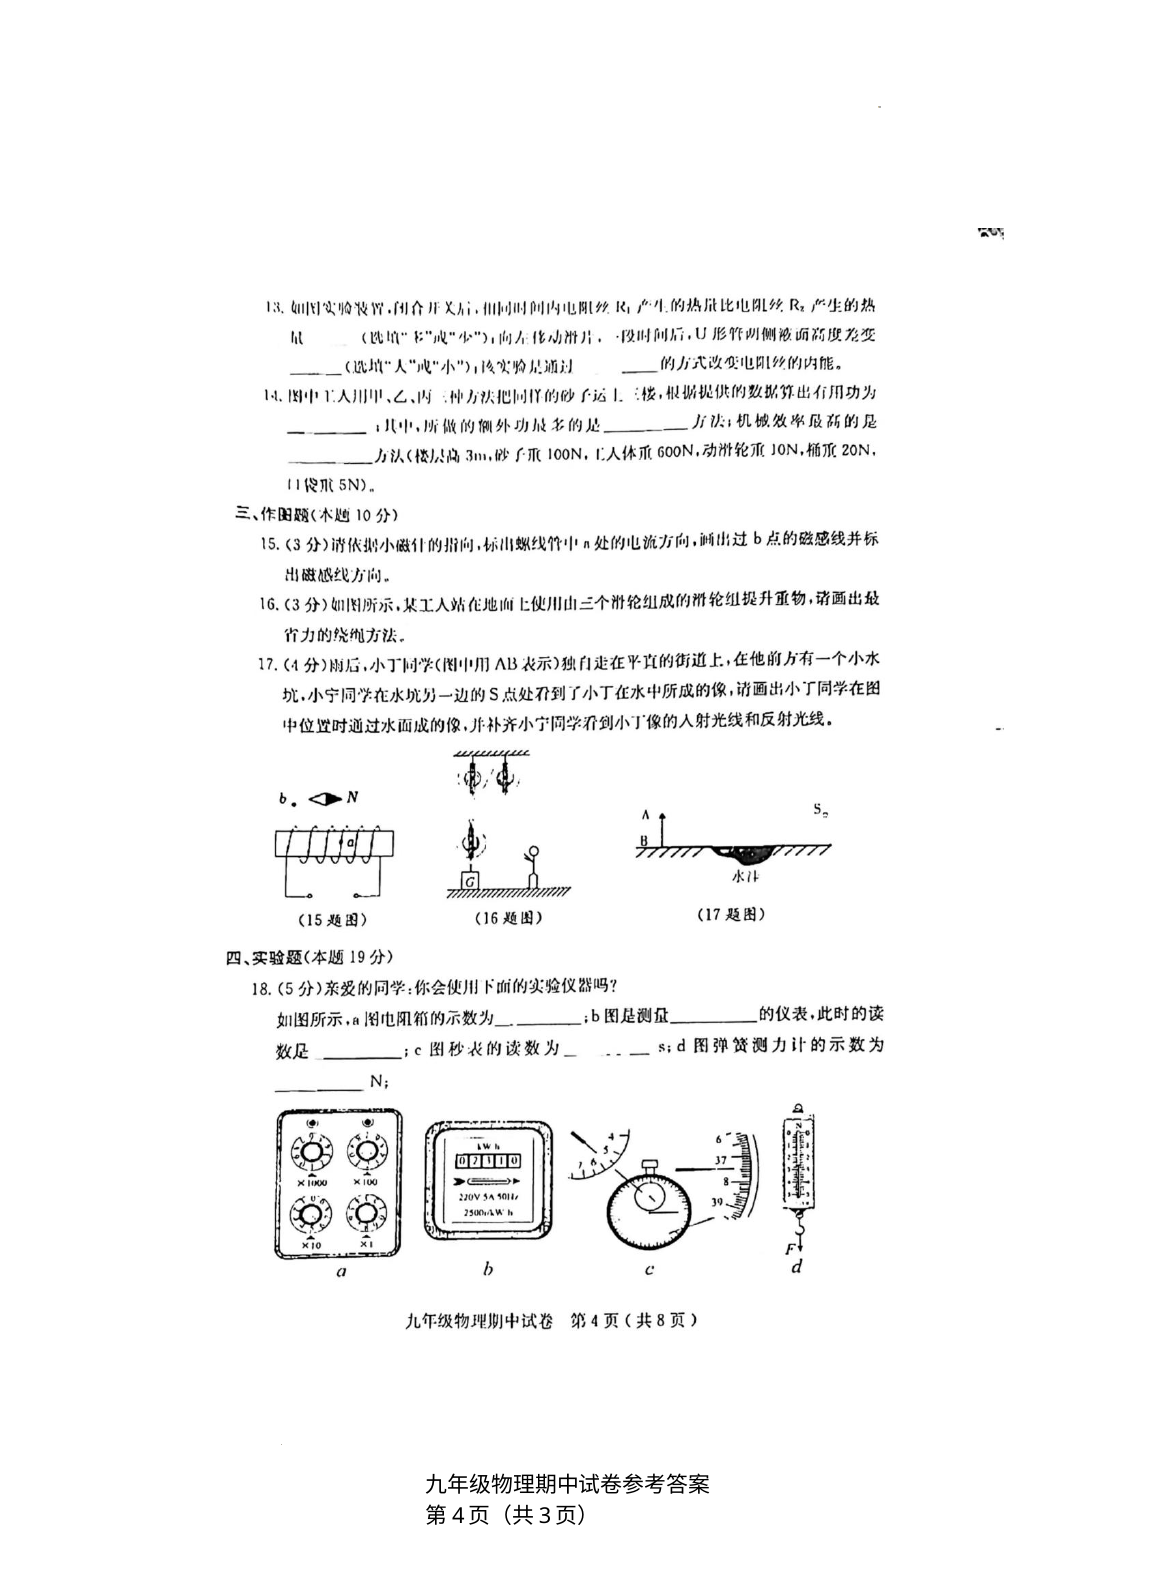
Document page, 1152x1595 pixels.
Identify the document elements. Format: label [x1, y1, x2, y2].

picture [147, 228, 1004, 1394]
